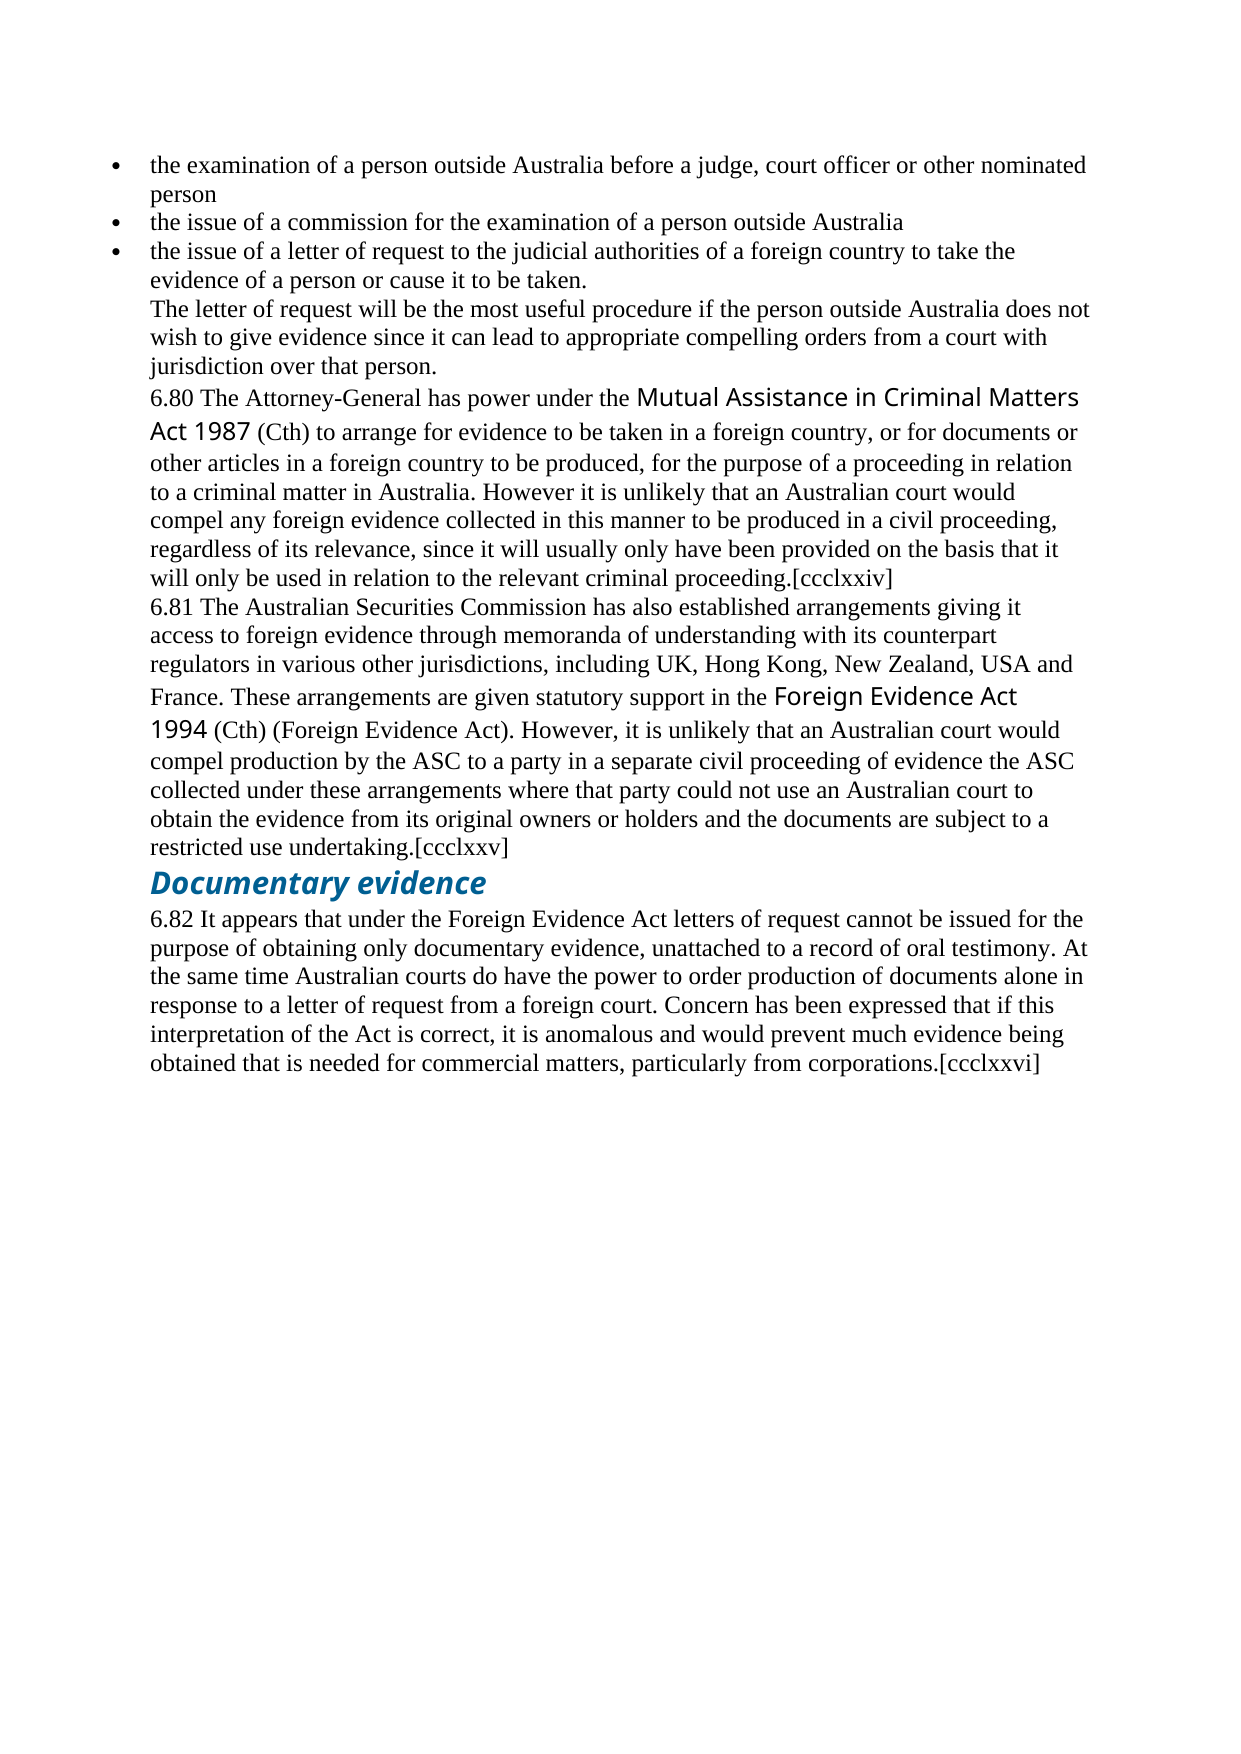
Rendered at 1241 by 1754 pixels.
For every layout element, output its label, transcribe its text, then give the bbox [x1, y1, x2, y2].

text 6.80 The Attorney-General has power under the Mutual Assistance in Criminal Matters Act 1987 (Cth) to arrange for evidence to be taken in a foreign country, or for documents or other articles in a foreign country to be produced, for the purpose of a proceeding in relation to a criminal matter in Australia. However it is unlikely that an Australian court would compel any foreign evidence collected in this manner to be produced in a civil proceeding, regardless of its relevance, since it will usually only have been provided on the basis that it will only be used in relation to the relevant criminal proceeding.[ccclxxiv] [150, 380, 1090, 592]
list the issue of a letter of request to the judicial authorities of a foreign country to take the evidence of a person or cause it to be taken. [112, 236, 1090, 294]
text 6.81 The Australian Securities Commission has also established arrangements giving it access to foreign evidence through memoranda of understanding with its counterpart regulators in various other jurisdictions, including UK, Hong Kong, New Zealand, USA and France. These arrangements are given statutory support in the Foreign Evidence Act 1994 (Cth) (Foreign Evidence Act). However, it is unlikely that an Australian court would compel production by the ASC to a party in a separate civil proceeding of evidence the ASC collected under these arrangements where that party could not use an Australian court to obtain the evidence from its original owners or holders and the documents are subject to a restricted use undertaking.[ccclxxv] [150, 592, 1090, 861]
subtitle Documentary evidence [150, 861, 1090, 904]
list the examination of a person outside Australia before a judge, court officer or other nominated person [112, 150, 1090, 207]
list the issue of a commission for the examination of a person outside Australia [112, 207, 1090, 236]
text The letter of request will be the most useful procedure if the person outside Australia does not wish to give evidence since it can lead to appropriate compelling orders from a court with jurisdiction over that person. [150, 294, 1090, 380]
text 6.82 It appears that under the Foreign Evidence Act letters of request cannot be issued for the purpose of obtaining only documentary evidence, unattached to a record of oral testimony. At the same time Australian courts do have the power to order production of documents alone in response to a letter of request from a foreign court. Concern has been expressed that if this interpretation of the Act is correct, it is anomalous and would prevent much evidence being obtained that is needed for commercial matters, particularly from corporations.[ccclxxvi] [150, 904, 1090, 1076]
